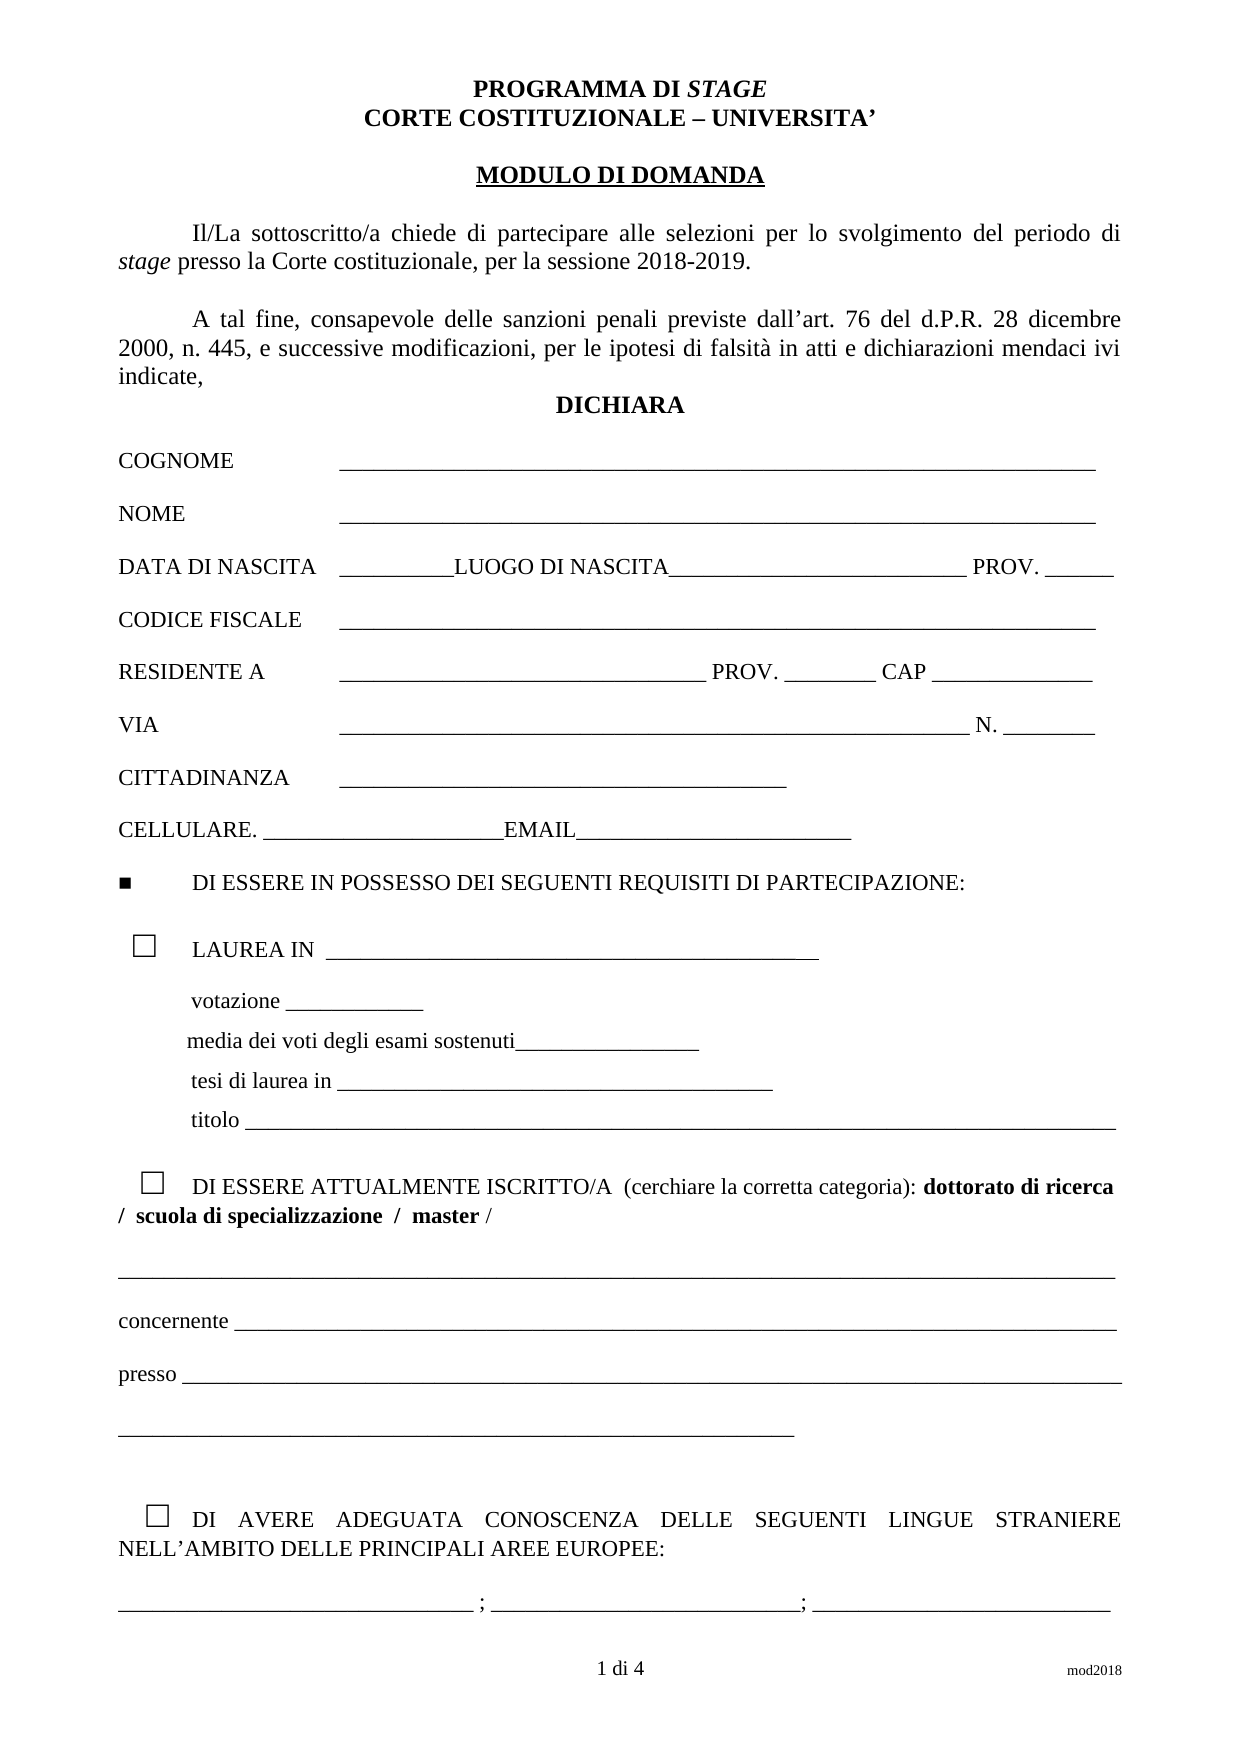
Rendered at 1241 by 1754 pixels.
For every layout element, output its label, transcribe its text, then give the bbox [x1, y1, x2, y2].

text ___________________________________________________________ [118, 1413, 1122, 1439]
text □ DI AVERE ADEGUATA CONOSCENZA DELLE SEGUENTI LINGUE STRANIERE NELL’AMBITO DELLE PRINCIPALI AREE EUROPEE: [118, 1492, 1122, 1562]
text ■ DI ESSERE IN POSSESSO DEI SEGUENTI REQUISITI DI PARTECIPAZIONE: [118, 869, 1122, 896]
text PROGRAMMA DI STAGE [118, 74, 1122, 103]
text NOME __________________________________________________________________ [118, 500, 1122, 527]
text DATA DI NASCITA __________LUOGO DI NASCITA__________________________ PROV. ______ [118, 553, 1122, 579]
text □ DI ESSERE ATTUALMENTE ISCRITTO/A (cerchiare la corretta categoria): dottorato di ricerca / scuola di specializzazione / master / [118, 1159, 1122, 1228]
text media dei voti degli esami sostenuti________________ [118, 1027, 1122, 1054]
subtitle CORTE COSTITUZIONALE – UNIVERSITA’ [118, 103, 1122, 131]
text tesi di laurea in ______________________________________ [162, 1067, 1122, 1093]
subtitle MODULO DI DOMANDA [118, 160, 1122, 189]
subtitle DICHIARA [118, 390, 1122, 419]
text votazione ____________ [162, 987, 1122, 1013]
text VIA _______________________________________________________ N. ________ [118, 711, 1122, 737]
text CITTADINANZA _______________________________________ [118, 764, 1122, 790]
text CELLULARE. _____________________EMAIL________________________ [118, 817, 1122, 843]
text RESIDENTE A ________________________________ PROV. ________ CAP ______________ [118, 658, 1122, 685]
text _______________________________________________________________________________________ [118, 1255, 1122, 1281]
text _______________________________ ; ___________________________; __________________________ [118, 1588, 1122, 1614]
text concernente _____________________________________________________________________________ [118, 1308, 1122, 1334]
text titolo ____________________________________________________________________________ [162, 1106, 1122, 1133]
text presso __________________________________________________________________________________ [118, 1360, 1122, 1387]
text A tal fine, consapevole delle sanzioni penali previste dall’art. 76 del d.P.R. 28 dicembre 2000, n. 445, e successive modificazioni, per le ipotesi di falsità in atti e dichiarazioni mendaci ivi indicate, [118, 304, 1122, 390]
text Il/La sottoscritto/a chiede di partecipare alle selezioni per lo svolgimento del periodo di stage presso la Corte costituzionale, per la sessione 2018-2019. [118, 218, 1122, 275]
text CODICE FISCALE __________________________________________________________________ [118, 606, 1122, 632]
text COGNOME __________________________________________________________________ [118, 448, 1122, 474]
